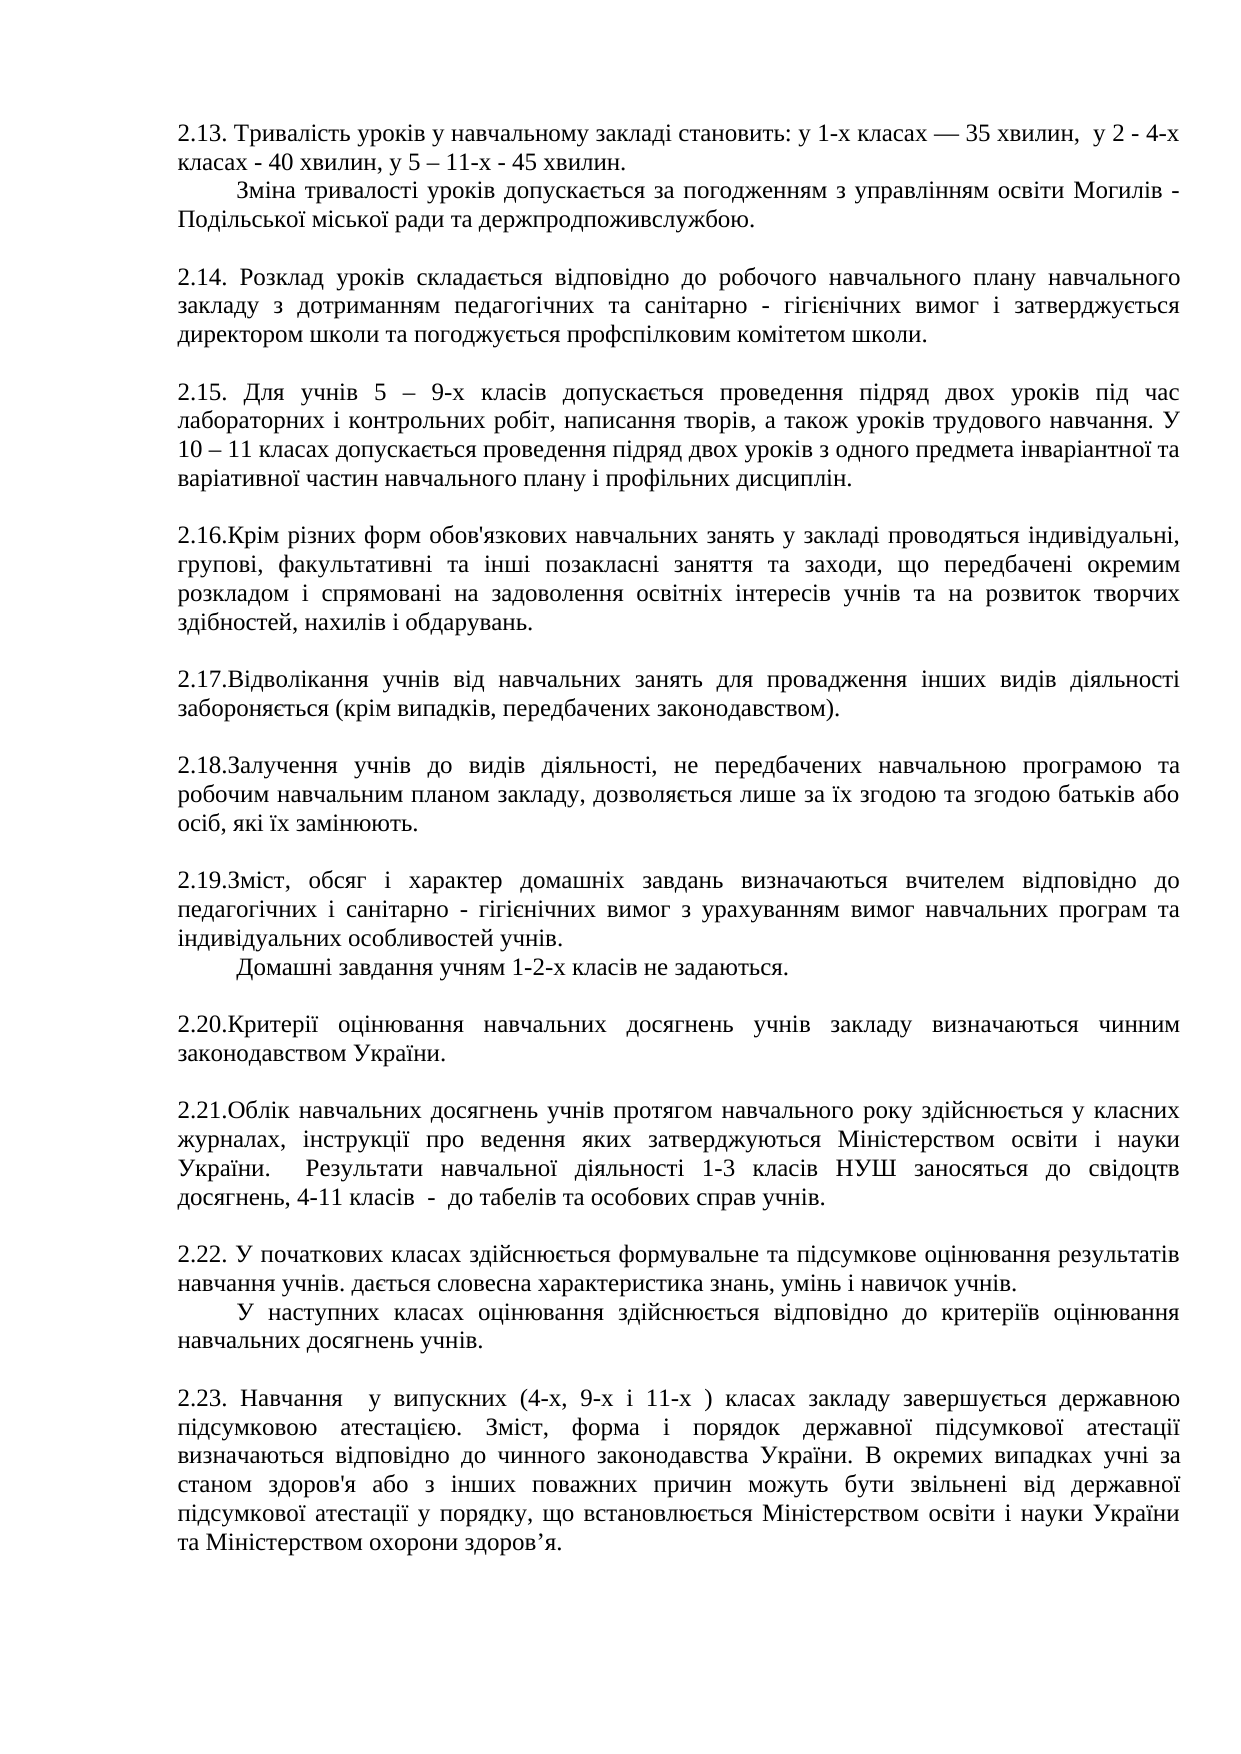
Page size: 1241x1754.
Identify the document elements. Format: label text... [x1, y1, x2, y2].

text 2.21.Облік навчальних досягнень учнів протягом навчального року здійснюється у класних журналах, інструкції про ведення яких затверджуються Міністерством освіти і науки України. Результати навчальної діяльності 1-3 класів НУШ заносяться до свідоцтв досягнень, 4-11 класів - до табелів та особових справ учнів. [177, 1096, 1181, 1211]
text 2.19.Зміст, обсяг і характер домашніх завдань визначаються вчителем відповідно до педагогічних і санітарно - гігієнічних вимог з урахуванням вимог навчальних програм та індивідуальних особливостей учнів. [177, 866, 1181, 952]
text Зміна тривалості уроків допускається за погодженням з управлінням освіти Могилів - Подільської міської ради та держпродпоживслужбою. [177, 176, 1181, 233]
text 2.14. Розклад уроків складається відповідно до робочого навчального плану навчального закладу з дотриманням педагогічних та санітарно - гігієнічних вимог і затверджується директором школи та погоджується профспілковим комітетом школи. [177, 262, 1181, 348]
text 2.20.Критерії оцінювання навчальних досягнень учнів закладу визначаються чинним законодавством України. [177, 1009, 1181, 1067]
text У наступних класах оцінювання здійснюється відповідно до критеріїв оцінювання навчальних досягнень учнів. [177, 1297, 1181, 1354]
text Домашні завдання учням 1-2-х класів не задаються. [236, 952, 1181, 981]
text 2.17.Відволікання учнів від навчальних занять для провадження інших видів діяльності забороняється (крім випадків, передбачених законодавством). [177, 664, 1181, 722]
text 2.15. Для учнів 5 – 9-х класів допускається проведення підряд двох уроків під час лабораторних і контрольних робіт, написання творів, а також уроків трудового навчання. У 10 – 11 класах допускається проведення підряд двох уроків з одного предмета інваріантної та варіативної частин навчального плану і профільних дисциплін. [177, 377, 1181, 492]
text 2.16.Крім різних форм обов'язкових навчальних занять у закладі проводяться індивідуальні, групові, факультативні та інші позакласні заняття та заходи, що передбачені окремим розкладом і спрямовані на задоволення освітніх інтересів учнів та на розвиток творчих здібностей, нахилів і обдарувань. [177, 521, 1181, 636]
text 2.13. Тривалість уроків у навчальному закладі становить: у 1-х класах — 35 хвилин, у 2 - 4-х класах - 40 хвилин, у 5 – 11-х - 45 хвилин. [177, 118, 1181, 176]
text 2.23. Навчання у випускних (4-х, 9-х і 11-х ) класах закладу завершується державною підсумковою атестацією. Зміст, форма і порядок державної підсумкової атестації визначаються відповідно до чинного законодавства України. В окремих випадках учні за станом здоров'я або з інших поважних причин можуть бути звільнені від державної підсумкової атестації у порядку, що встановлюється Міністерством освіти і науки України та Міністерством охорони здоров’я. [177, 1383, 1181, 1556]
text 2.18.Залучення учнів до видів діяльності, не передбачених навчальною програмою та робочим навчальним планом закладу, дозволяється лише за їх згодою та згодою батьків або осіб, які їх замінюють. [177, 751, 1181, 837]
text 2.22. У початкових класах здійснюється формувальне та підсумкове оцінювання результатів навчання учнів. дається словесна характеристика знань, умінь і навичок учнів. [177, 1239, 1181, 1297]
